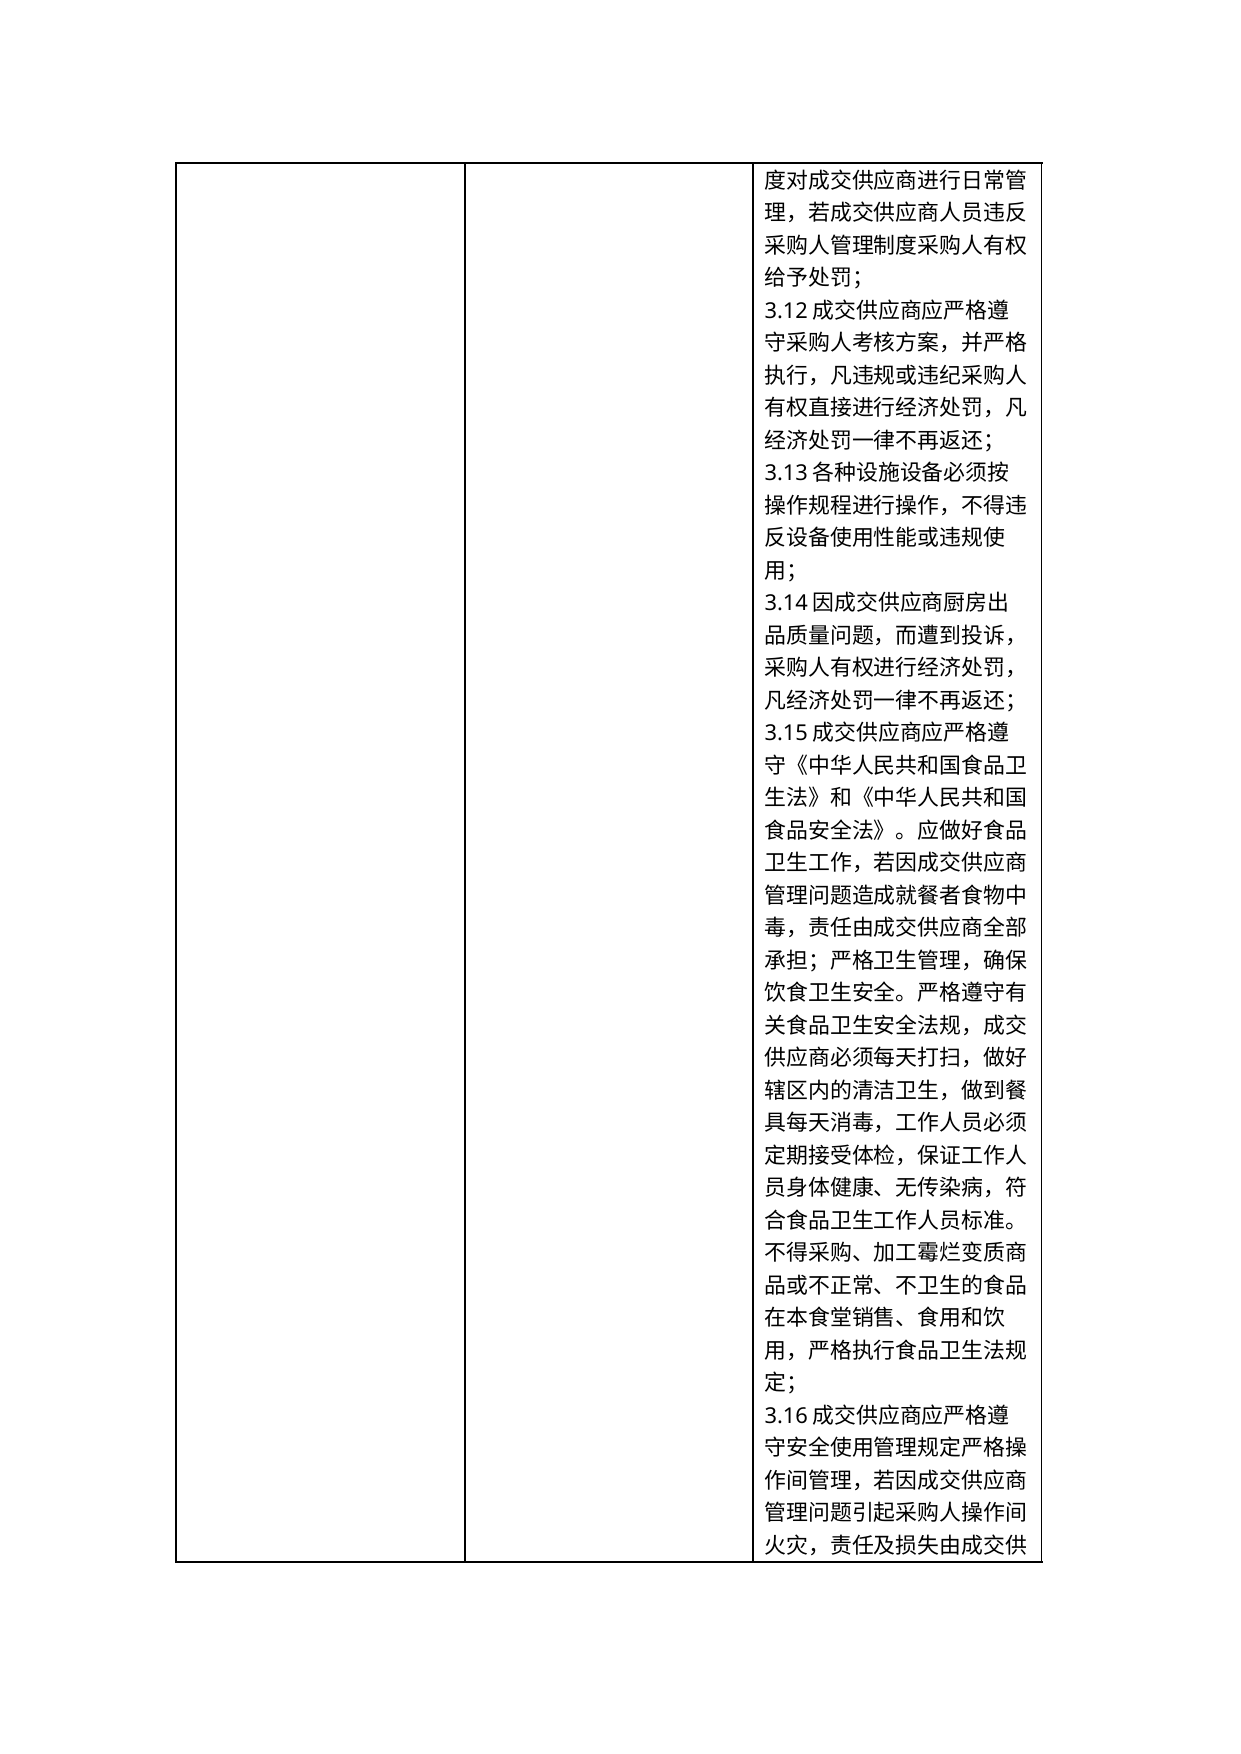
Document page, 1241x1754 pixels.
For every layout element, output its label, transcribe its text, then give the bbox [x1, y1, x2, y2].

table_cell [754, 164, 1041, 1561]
table_cell [466, 164, 752, 1561]
table_cell 1 [177, 164, 464, 1561]
